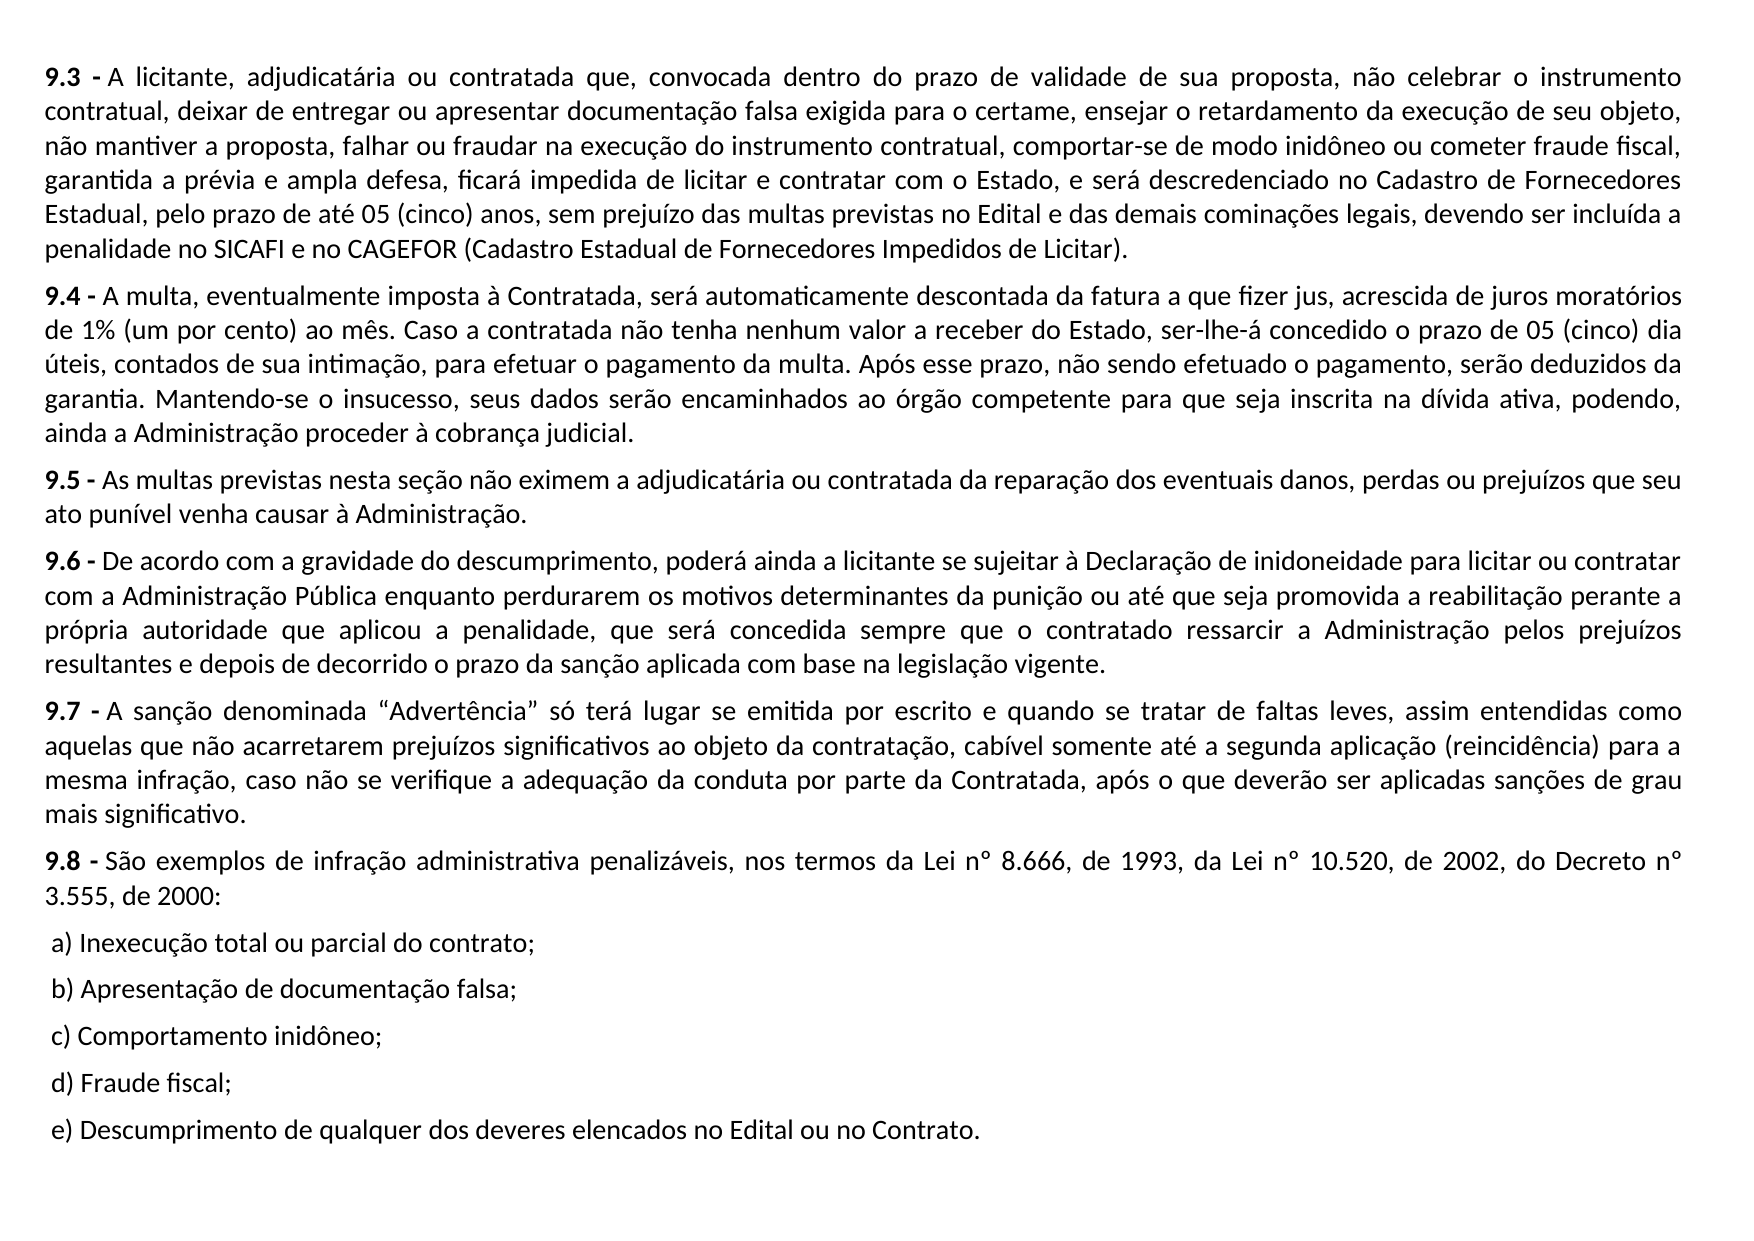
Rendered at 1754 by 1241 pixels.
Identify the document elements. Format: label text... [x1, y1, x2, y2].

text 9.7 - A sanção denominada “Advertência” só terá lugar se emitida por escrito e quando se tratar de faltas leves, assim entendidas como aquelas que não acarretarem prejuízos significativos ao objeto da contratação, cabível somente até a segunda aplicação (reincidência) para a mesma infração, caso não se verifique a adequação da conduta por parte da Contratada, após o que deverão ser aplicadas sanções de grau mais significativo. [44, 693, 1682, 831]
text 9.3 - A licitante, adjudicatária ou contratada que, convocada dentro do prazo de validade de sua proposta, não celebrar o instrumento contratual, deixar de entregar ou apresentar documentação falsa exigida para o certame, ensejar o retardamento da execução de seu objeto, não mantiver a proposta, falhar ou fraudar na execução do instrumento contratual, comportar-se de modo inidôneo ou cometer fraude fiscal, garantida a prévia e ampla defesa, ficará impedida de licitar e contratar com o Estado, e será descredenciado no Cadastro de Fornecedores Estadual, pelo prazo de até 05 (cinco) anos, sem prejuízo das multas previstas no Edital e das demais cominações legais, devendo ser incluída a penalidade no SICAFI e no CAGEFOR (Cadastro Estadual de Fornecedores Impedidos de Licitar). [44, 59, 1682, 265]
text d) Fraude fiscal; [44, 1065, 1682, 1100]
text b) Apresentação de documentação falsa; [44, 972, 1682, 1006]
text c) Comportamento inidôneo; [44, 1018, 1682, 1053]
text e) Descumprimento de qualquer dos deveres elencados no Edital ou no Contrato. [44, 1112, 1682, 1147]
text 9.4 - A multa, eventualmente imposta à Contratada, será automaticamente descontada da fatura a que fizer jus, acrescida de juros moratórios de 1% (um por cento) ao mês. Caso a contratada não tenha nenhum valor a receber do Estado, ser-lhe-á concedido o prazo de 05 (cinco) dia úteis, contados de sua intimação, para efetuar o pagamento da multa. Após esse prazo, não sendo efetuado o pagamento, serão deduzidos da garantia. Mantendo-se o insucesso, seus dados serão encaminhados ao órgão competente para que seja inscrita na dívida ativa, podendo, ainda a Administração proceder à cobrança judicial. [44, 278, 1682, 450]
text 9.6 - De acordo com a gravidade do descumprimento, poderá ainda a licitante se sujeitar à Declaração de inidoneidade para licitar ou contratar com a Administração Pública enquanto perdurarem os motivos determinantes da punição ou até que seja promovida a reabilitação perante a própria autoridade que aplicou a penalidade, que será concedida sempre que o contratado ressarcir a Administração pelos prejuízos resultantes e depois de decorrido o prazo da sanção aplicada com base na legislação vigente. [44, 543, 1682, 681]
text a) Inexecução total ou parcial do contrato; [44, 925, 1682, 959]
text 9.8 - São exemplos de infração administrativa penalizáveis, nos termos da Lei nº 8.666, de 1993, da Lei nº 10.520, de 2002, do Decreto nº 3.555, de 2000: [44, 843, 1682, 912]
text 9.5 - As multas previstas nesta seção não eximem a adjudicatária ou contratada da reparação dos eventuais danos, perdas ou prejuízos que seu ato punível venha causar à Administração. [44, 462, 1682, 531]
